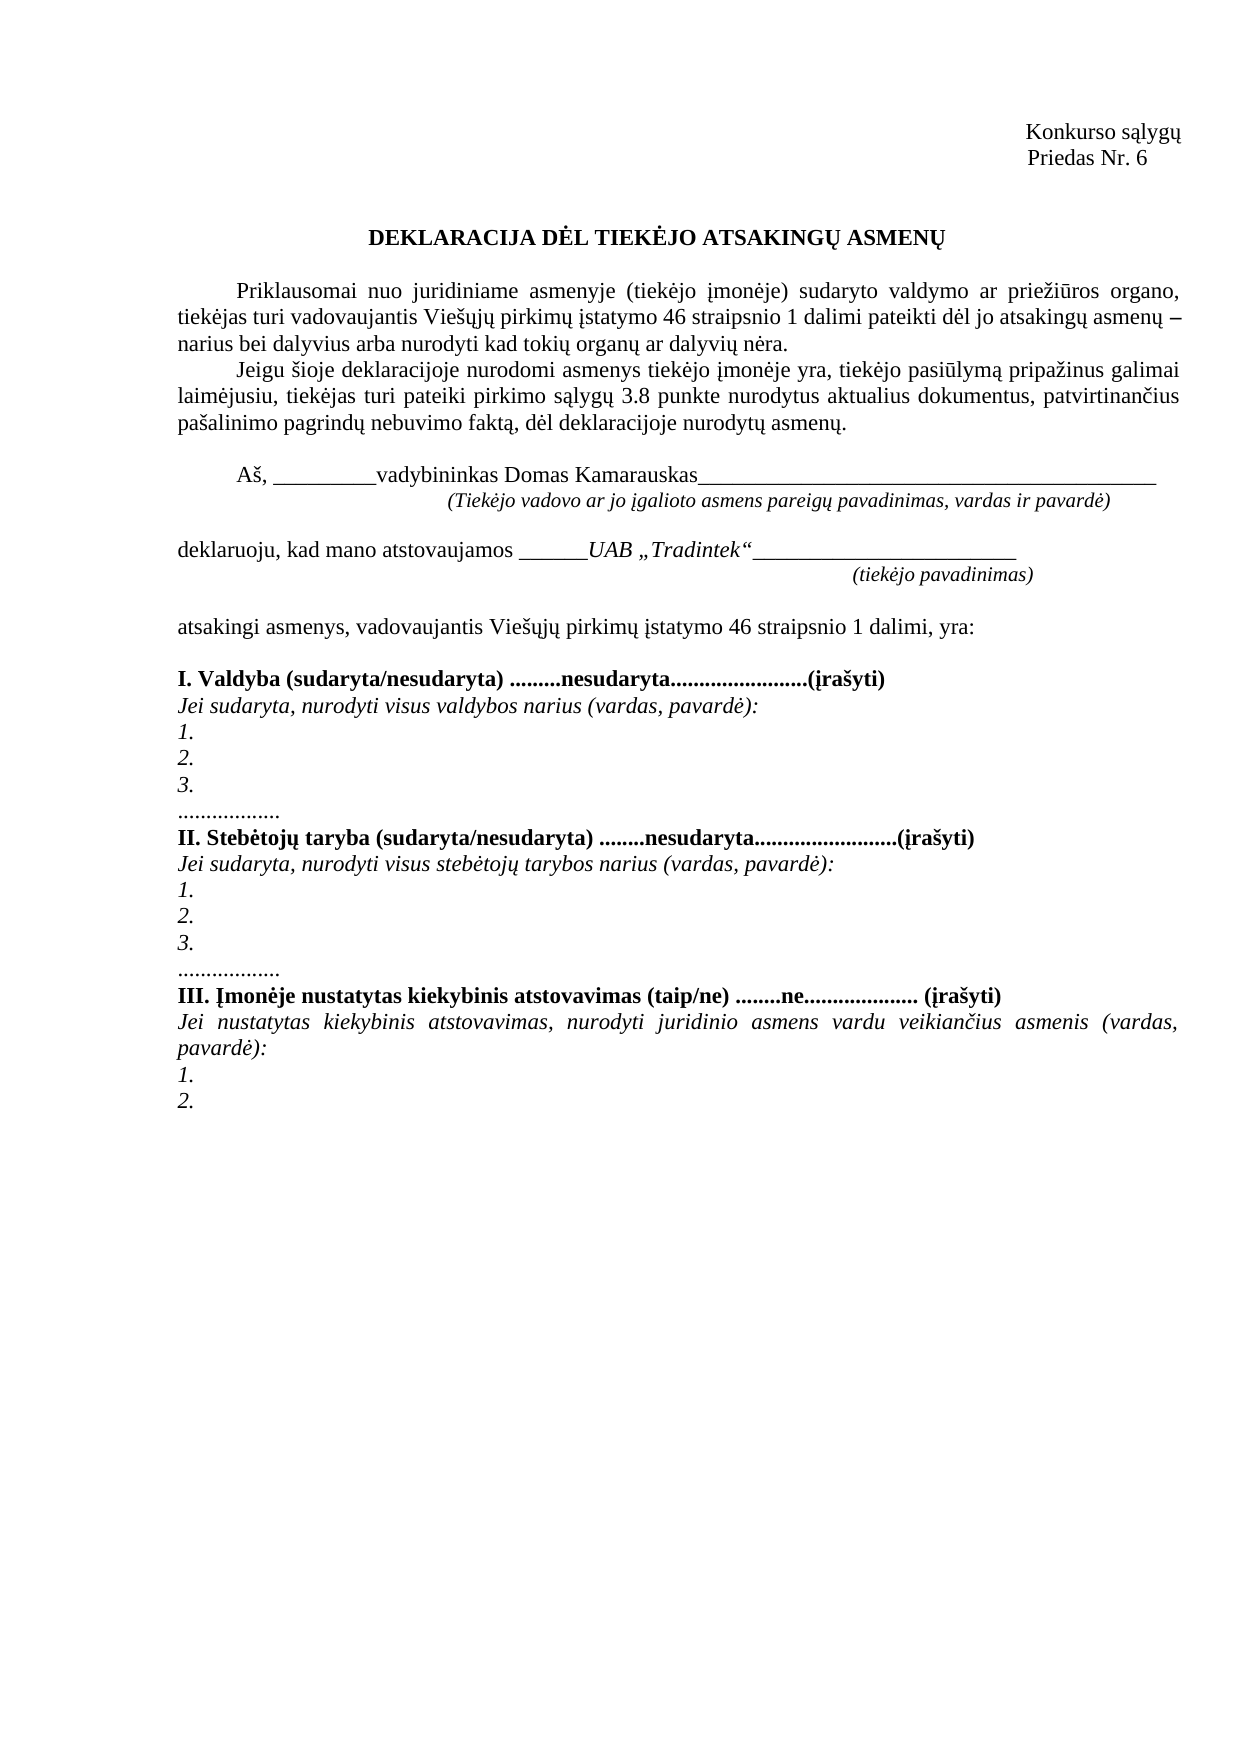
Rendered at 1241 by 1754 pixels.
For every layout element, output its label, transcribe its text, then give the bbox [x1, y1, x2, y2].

text 2. [177, 744, 1240, 771]
text Jei sudaryta, nurodyti visus stebėtojų tarybos narius (vardas, pavardė): [177, 850, 1240, 876]
text II. Stebėtojų taryba (sudaryta/nesudaryta) ........nesudaryta.........................(įrašyti) [177, 823, 1240, 850]
text 3. [177, 771, 1240, 797]
text I. Valdyba (sudaryta/nesudaryta) .........nesudaryta........................(įrašyti) [177, 665, 1240, 692]
text 3. [177, 929, 1240, 955]
text (tiekėjo pavadinimas) [177, 562, 1240, 586]
text III. Įmonėje nustatytas kiekybinis atstovavimas (taip/ne) ........ne.................... (įrašyti) [177, 982, 1240, 1008]
text Jeigu šioje deklaracijoje nurodomi asmenys tiekėjo įmonėje yra, tiekėjo pasiūlymą pripažinus galimai laimėjusiu, tiekėjas turi pateiki pirkimo sąlygų 3.8 punkte nurodytus aktualius dokumentus, patvirtinančius pašalinimo pagrindų nebuvimo faktą, dėl deklaracijoje nurodytų asmenų. [177, 356, 1181, 435]
text Jei nustatytas kiekybinis atstovavimas, nurodyti juridinio asmens vardu veikiančius asmenis (vardas, pavardė): [177, 1008, 1181, 1061]
text Konkurso sąlygų [177, 118, 1181, 144]
text 1. [177, 718, 1240, 744]
text Jei sudaryta, nurodyti visus valdybos narius (vardas, pavardė): [177, 692, 1240, 718]
text Priedas Nr. 6 [852, 144, 1181, 171]
text 1. [177, 1061, 1240, 1087]
text (Tiekėjo vadovo ar jo įgalioto asmens pareigų pavadinimas, vardas ir pavardė) [312, 488, 1240, 512]
text 2. [177, 903, 1240, 929]
text Priklausomai nuo juridiniame asmenyje (tiekėjo įmonėje) sudaryto valdymo ar priežiūros organo, tiekėjas turi vadovaujantis Viešųjų pirkimų įstatymo 46 straipsnio 1 dalimi pateikti dėl jo atsakingų asmenų – narius bei dalyvius arba nurodyti kad tokių organų ar dalyvių nėra. [177, 277, 1181, 356]
text Aš, _________vadybininkas Domas Kamarauskas________________________________________ [177, 461, 1240, 488]
text 2. [177, 1087, 1240, 1113]
text deklaruoju, kad mano atstovaujamos ______UAB „Tradintek“_______________________ [177, 536, 1240, 562]
text .................. [177, 797, 1240, 823]
text DEKLARACIJA DĖL TIEKĖJO ATSAKINGŲ ASMENŲ [133, 224, 1181, 251]
text .................. [177, 955, 1240, 982]
text atsakingi asmenys, vadovaujantis Viešųjų pirkimų įstatymo 46 straipsnio 1 dalimi, yra: [177, 613, 1240, 639]
text 1. [177, 876, 1240, 903]
